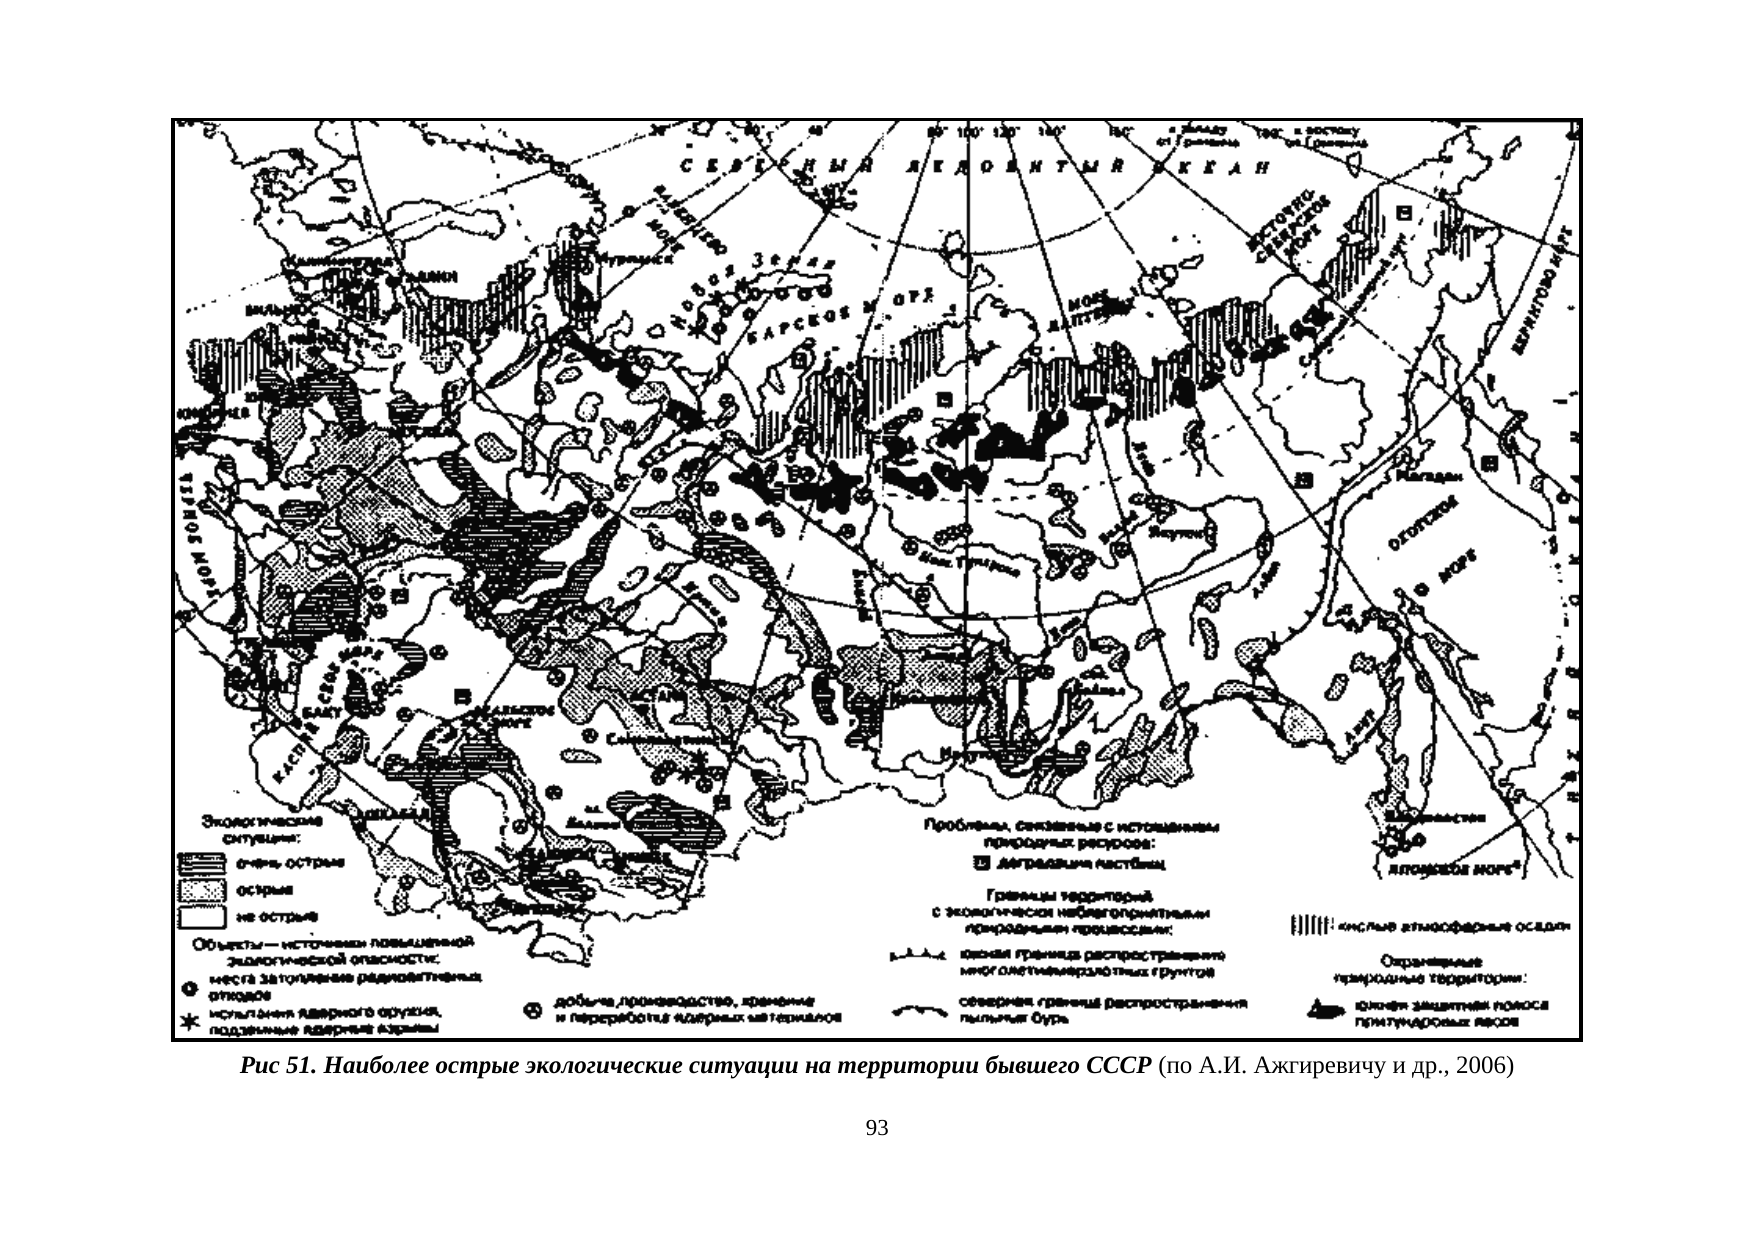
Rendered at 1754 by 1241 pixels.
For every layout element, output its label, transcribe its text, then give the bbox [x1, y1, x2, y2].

text Рис 51. Наиболее острые экологические ситуации на территории бывшего СССР (по А.И. Ажгиревичу и др., 2006) [118, 1050, 1636, 1079]
picture [175, 121, 1579, 1038]
